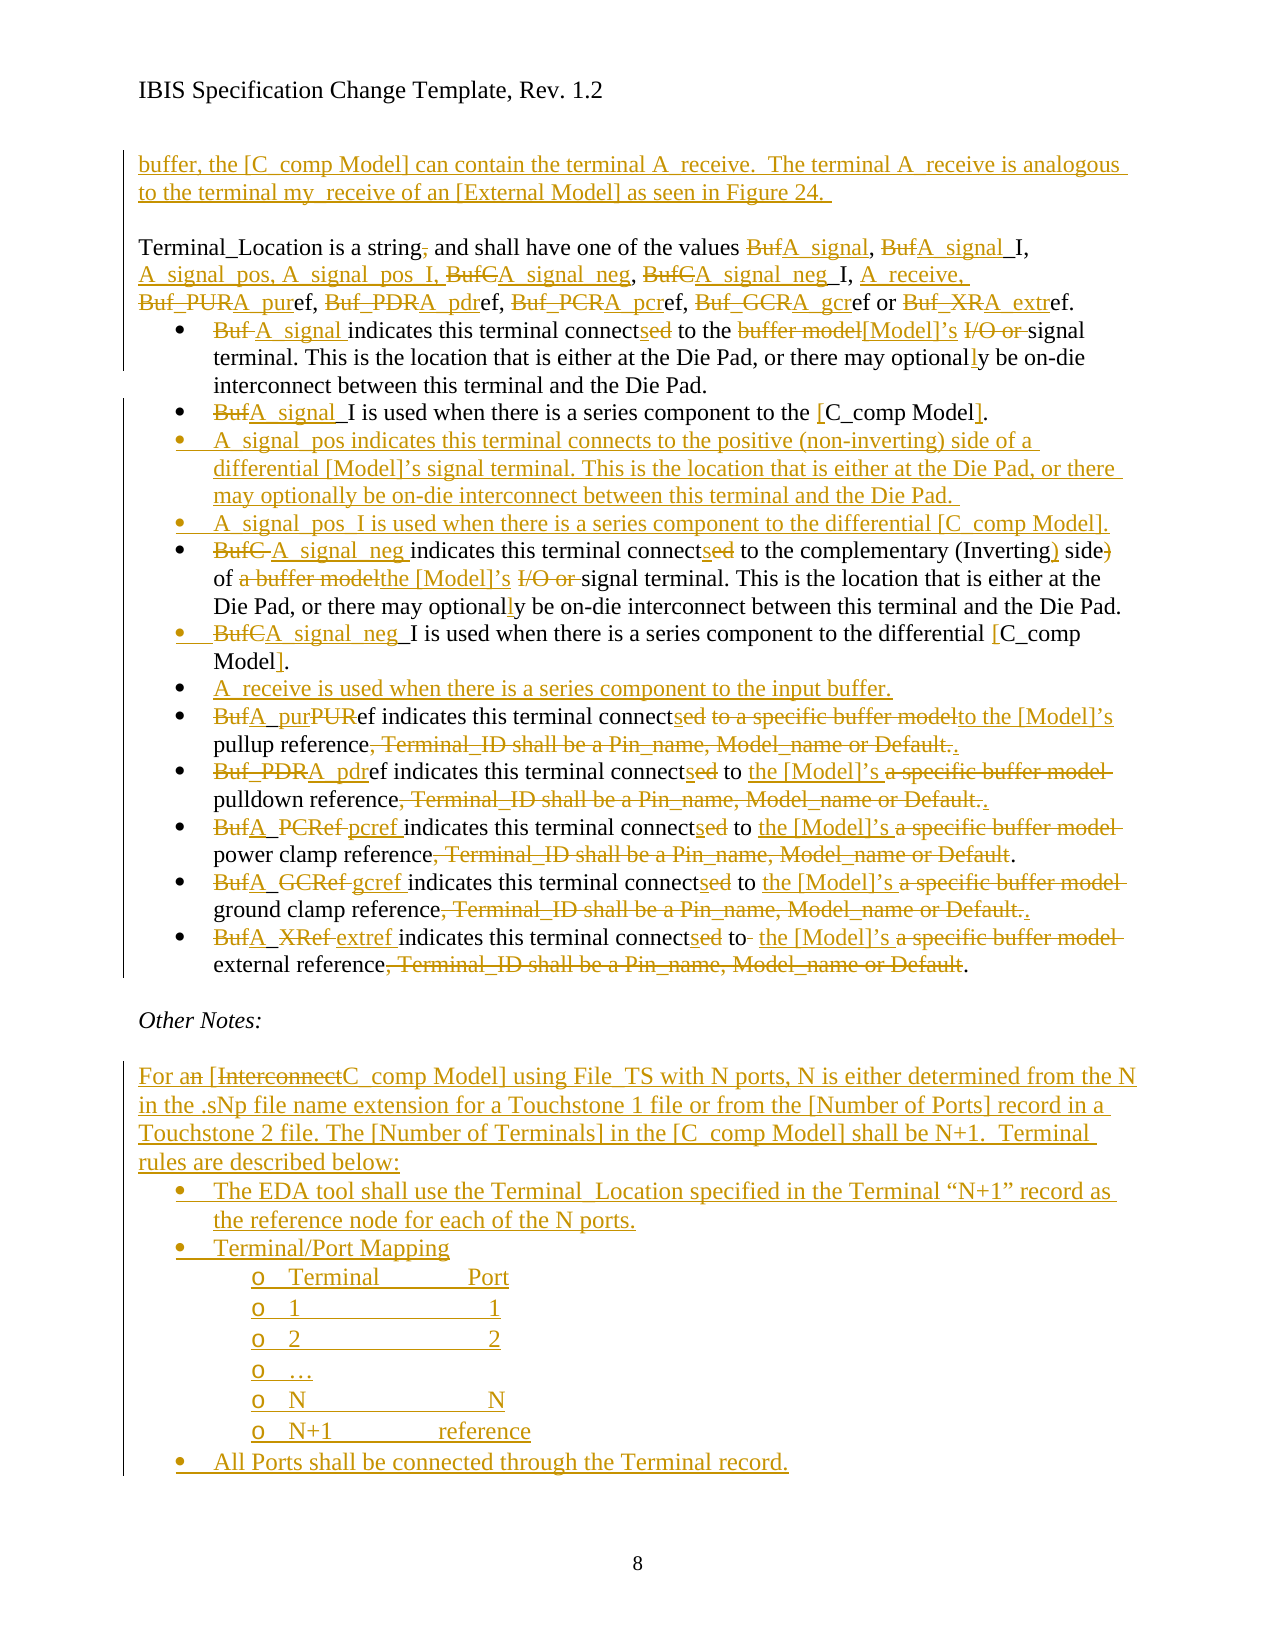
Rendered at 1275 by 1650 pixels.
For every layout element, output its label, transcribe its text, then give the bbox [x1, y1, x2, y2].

list _I is used when there is a series component to the differential C_comp Model. [176, 619, 1137, 674]
text Terminal_Location is a string and shall have one of the values , _I, , _I, ef, ef, ef, ef or ef. [138, 233, 1137, 316]
list indicates this terminal connect to the complementary (Inverting side of signal terminal. This is the location that is either at the Die Pad, or there may optionaly be on-die interconnect between this terminal and the Die Pad. [176, 536, 1137, 619]
text Other Notes: [138, 1006, 1137, 1033]
list _ef indicates this terminal connect pullup reference [176, 702, 1137, 757]
list _indicates this terminal connect to power clamp reference. [176, 812, 1137, 868]
list ef indicates this terminal connect to pulldown reference [176, 757, 1137, 812]
list indicates this terminal connect to the signal terminal. This is the location that is either at the Die Pad, or there may optionaly be on-die interconnect between this terminal and the Die Pad. [176, 316, 1137, 398]
list _indicates this terminal connect to external reference. [176, 923, 1137, 978]
list _indicates this terminal connect to ground clamp reference [176, 868, 1137, 923]
list _I is used when there is a series component to the C_comp Model. [176, 398, 1137, 426]
